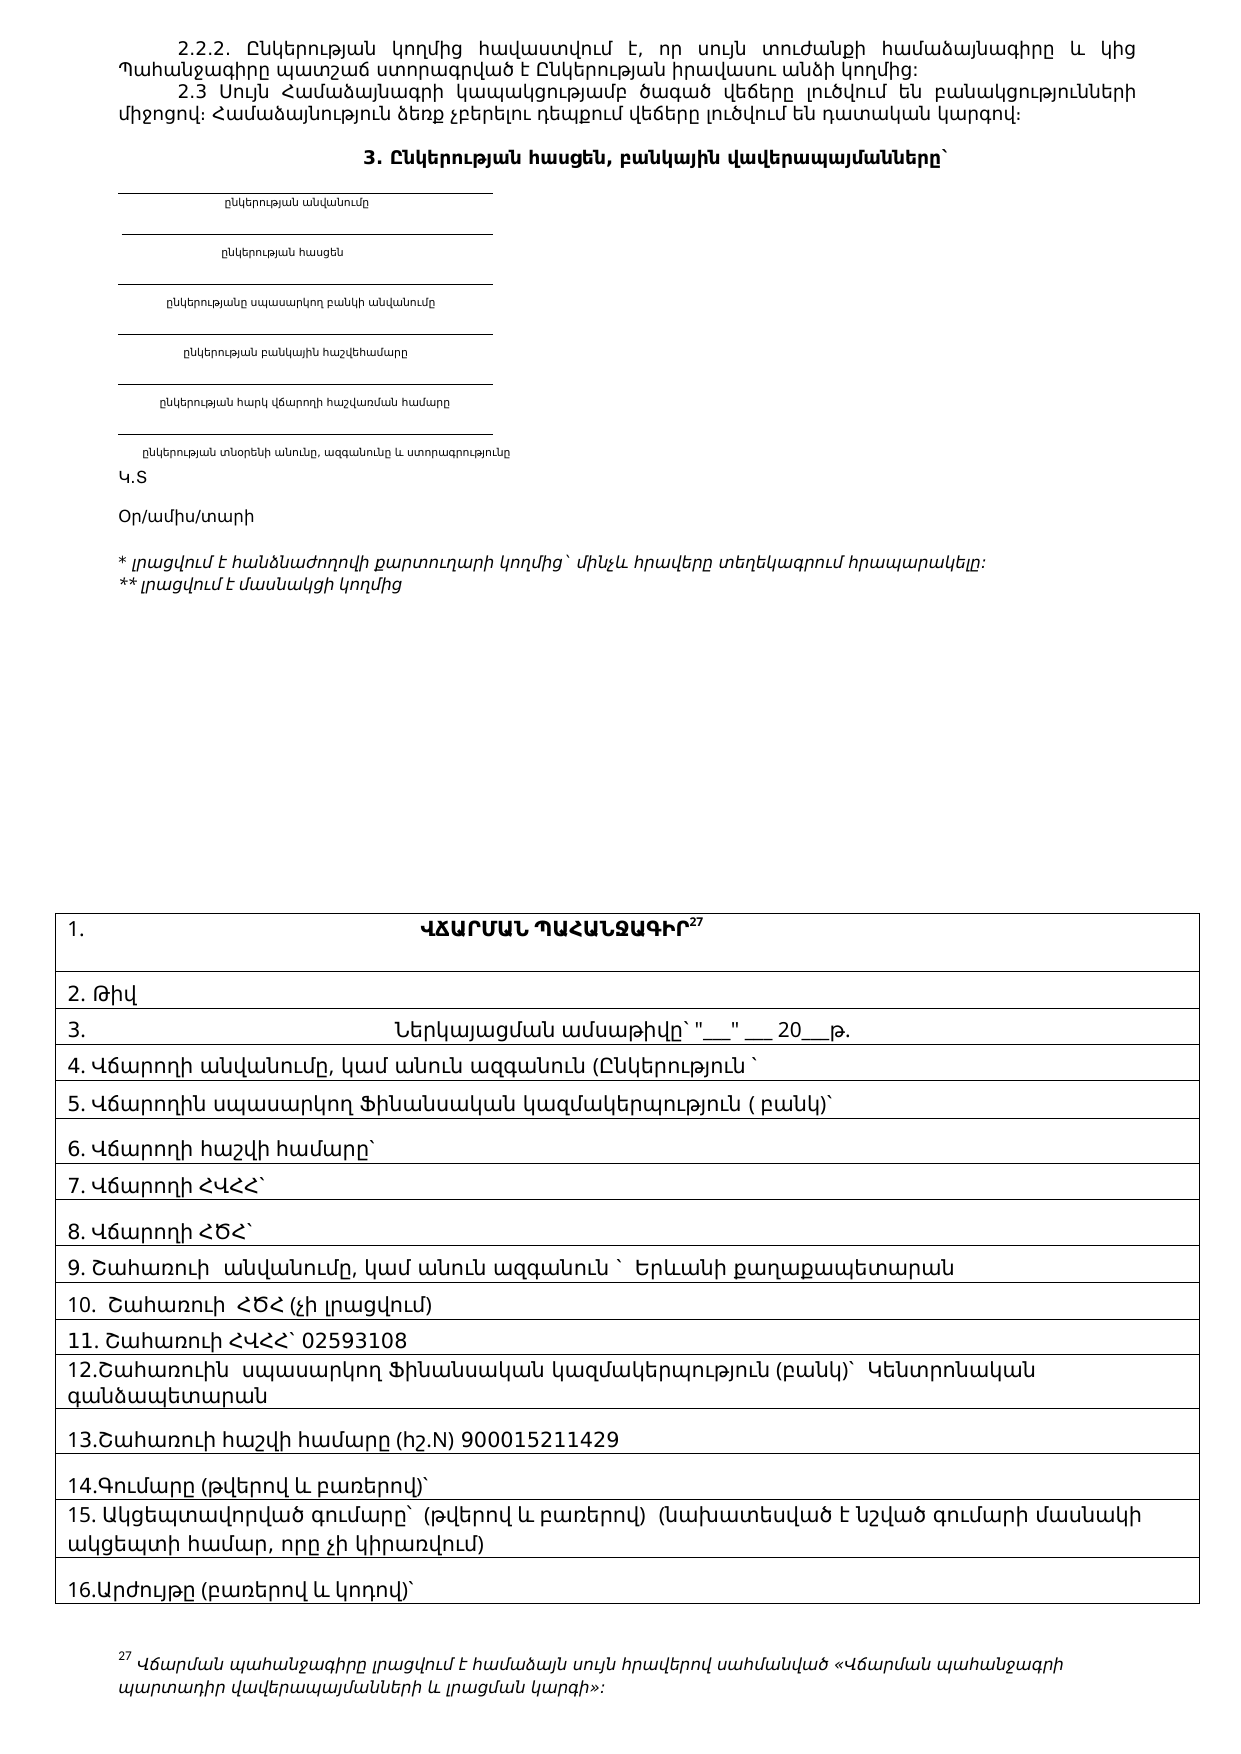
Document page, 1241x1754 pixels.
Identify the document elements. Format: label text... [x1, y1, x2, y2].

text ընկերությանը սպասարկող բանկի անվանումը [118, 297, 1137, 318]
table_cell 8. Վճարողի ՀԾՀ` [56, 1200, 1199, 1245]
table_cell 2. Թիվ [56, 972, 1199, 1007]
table_cell 3. Ներկայացման ամսաթիվը` "___" ___ 20___թ. [56, 1009, 1199, 1044]
text ընկերության հարկ վճարողի հաշվառման համարը [118, 396, 1137, 418]
text 3. Ընկերության հասցեն, բանկային վավերապայմանները` [118, 147, 1137, 169]
table_cell 14.Գումարը (թվերով և բառերով)` [56, 1454, 1199, 1499]
text ընկերության անվանումը [118, 197, 1137, 219]
table_cell 6. Վճարողի հաշվի համարը` [56, 1119, 1199, 1162]
table_header 1. ՎՃԱՐՄԱՆ ՊԱՀԱՆՋԱԳԻՐ [56, 914, 1199, 971]
table_cell 4. Վճարողի անվանումը, կամ անուն ազգանուն (Ընկերություն ` [56, 1045, 1199, 1080]
text 2.3 Սույն Համաձայնագրի կապակցությամբ ծագած վեճերը լուծվում են բանակցությունների միջոցով։ Համաձայնություն ձեռք չբերելու դեպքում վեճերը լուծվում են դատական կարգով։ [118, 81, 1137, 125]
table_cell 13.Շահառուի հաշվի համարը (հշ.N) 900015211429 [56, 1409, 1199, 1453]
table_cell 12.Շահառուին սպասարկող Ֆինանսական կազմակերպություն (բանկ)` Կենտրոնական գանձապետարան [56, 1355, 1199, 1408]
text Կ.Տ [118, 468, 1137, 487]
text ընկերության հասցեն [118, 247, 1137, 268]
text ընկերության տնօրենի անունը, ազգանունը և ստորագրությունը [118, 446, 1137, 468]
table_cell 15. Ակցեպտավորված գումարը՝ (թվերով և բառերով) (նախատեսված է նշված գումարի մասնակի ակցեպտի համար, որը չի կիրառվում) [56, 1500, 1199, 1557]
table_cell 7. Վճարողի ՀՎՀՀ` [56, 1164, 1199, 1199]
table_cell 11. Շահառուի ՀՎՀՀ` 02593108 [56, 1320, 1199, 1354]
text ընկերության բանկային հաշվեհամարը [118, 346, 1137, 368]
table_cell 5. Վճարողին սպասարկող Ֆինանսական կազմակերպություն ( բանկ)` [56, 1081, 1199, 1117]
text 2.2.2. Ընկերության կողմից հավաստվում է, որ սույն տուժանքի համաձայնագիրը և կից Պահանջագիրը պատշաճ ստորագրված է Ընկերության իրավասու անձի կողմից: [118, 37, 1137, 81]
table_cell 10. Շահառուի ՀԾՀ (չի լրացվում) [56, 1283, 1199, 1318]
table_cell 16.Արժույթը (բառերով և կոդով)` [56, 1558, 1199, 1603]
text Օր/ամիս/տարի [118, 507, 1137, 526]
text ** լրացվում է մասնակցի կողմից [118, 572, 1137, 595]
table_cell 9. Շահառուի անվանումը, կամ անուն ազգանուն ` Երևանի քաղաքապետարան [56, 1246, 1199, 1282]
text * լրացվում է հանձնաժողովի քարտուղարի կողմից` մինչև հրավերը տեղեկագրում հրապարակելը: [118, 553, 1137, 572]
